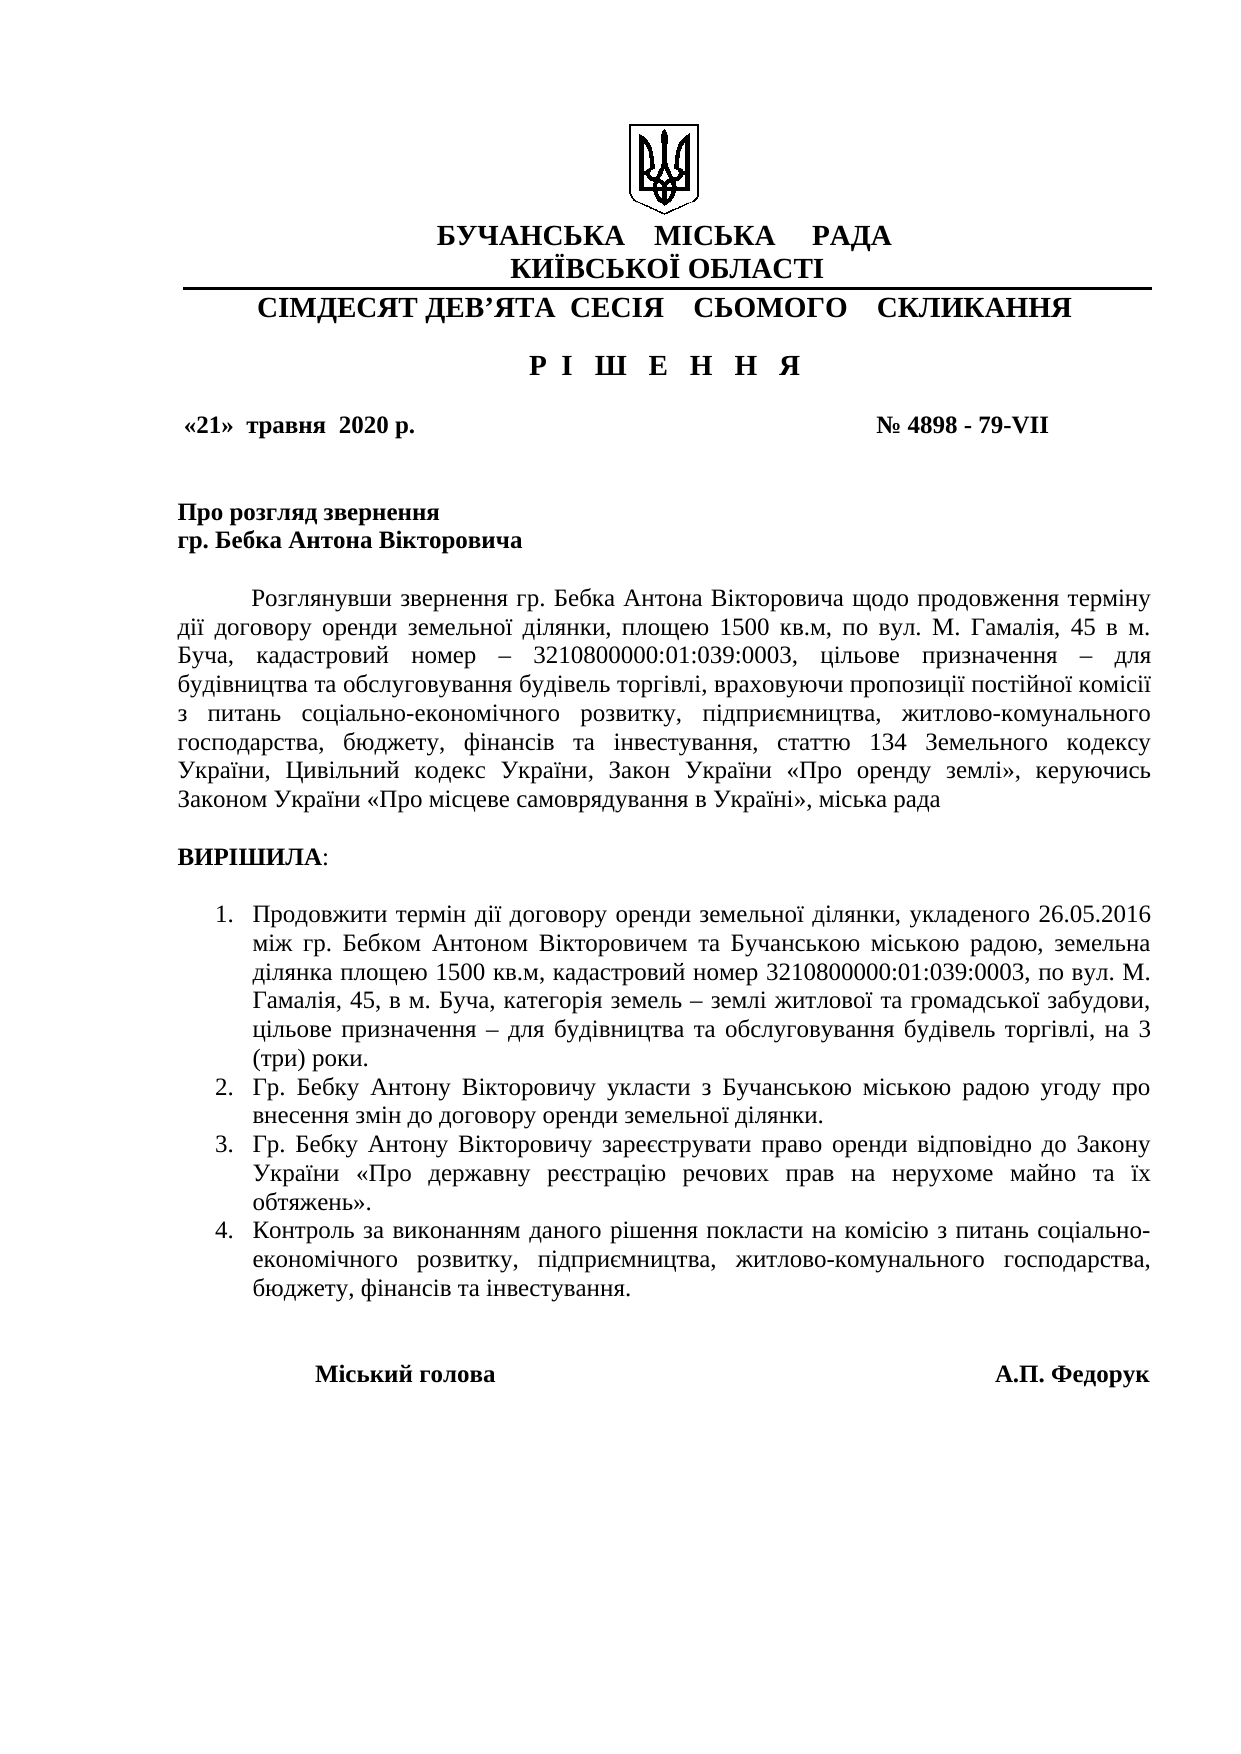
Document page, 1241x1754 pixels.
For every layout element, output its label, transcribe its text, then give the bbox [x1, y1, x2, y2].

list Контроль за виконанням даного рішення покласти на комісію з питань соціально-економічного розвитку, підприємництва, житлово-комунального господарства, бюджету, фінансів та інвестування. [215, 1215, 1152, 1302]
text Про розгляд звернення [177, 497, 1152, 525]
list Гр. Бебку Антону Вікторовичу укласти з Бучанською міською радою угоду про внесення змін до договору оренди земельної ділянки. [215, 1072, 1152, 1129]
list Продовжити термін дії договору оренди земельної ділянки, укладеного 26.05.2016 між гр. Бебком Антоном Вікторовичем та Бучанською міською радою, земельна ділянка площею 1500 кв.м, кадастровий номер 3210800000:01:039:0003, по вул. М. Гамалія, 45, в м. Буча, категорія земель – землі житлової та громадської забудови, цільове призначення – для будівництва та обслуговування будівель торгівлі, на 3 (три) роки. [215, 899, 1152, 1072]
subtitle «21» травня 2020 р. № 4898 - 79-VII [177, 410, 1152, 439]
subtitle КИЇВСЬКОЇ ОБЛАСТІ [183, 252, 1152, 287]
text Міський голова А.П. Федорук [252, 1359, 1152, 1388]
text Розглянувши звернення гр. Бебка Антона Вікторовича щодо продовження терміну дії договору оренди земельної ділянки, площею 1500 кв.м, по вул. М. Гамалія, 45 в м. Буча, кадастровий номер – 3210800000:01:039:0003, цільове призначення – для будівництва та обслуговування будівель торгівлі, враховуючи пропозиції постійної комісії з питань соціально-економічного розвитку, підприємництва, житлово-комунального господарства, бюджету, фінансів та інвестування, статтю 134 Земельного кодексу України, Цивільний кодекс України, Закон України «Про оренду землі», керуючись Законом України «Про місцеве самоврядування в Україні», міська рада [177, 583, 1152, 813]
text гр. Бебка Антона Вікторовича [177, 525, 1152, 554]
text БУЧАНСЬКА МІСЬКА РАДА [177, 218, 1152, 252]
subtitle Р І Ш Е Н Н Я [177, 348, 1152, 382]
text СІМДЕСЯТ ДЕВ’ЯТА СЕСІЯ СЬОМОГО СКЛИКАННЯ [177, 290, 1152, 324]
list Гр. Бебку Антону Вікторовичу зареєструвати право оренди відповідно до Закону України «Про державну реєстрацію речових прав на нерухоме майно та їх обтяжень». [215, 1129, 1152, 1215]
text ВИРІШИЛА: [177, 842, 1152, 870]
